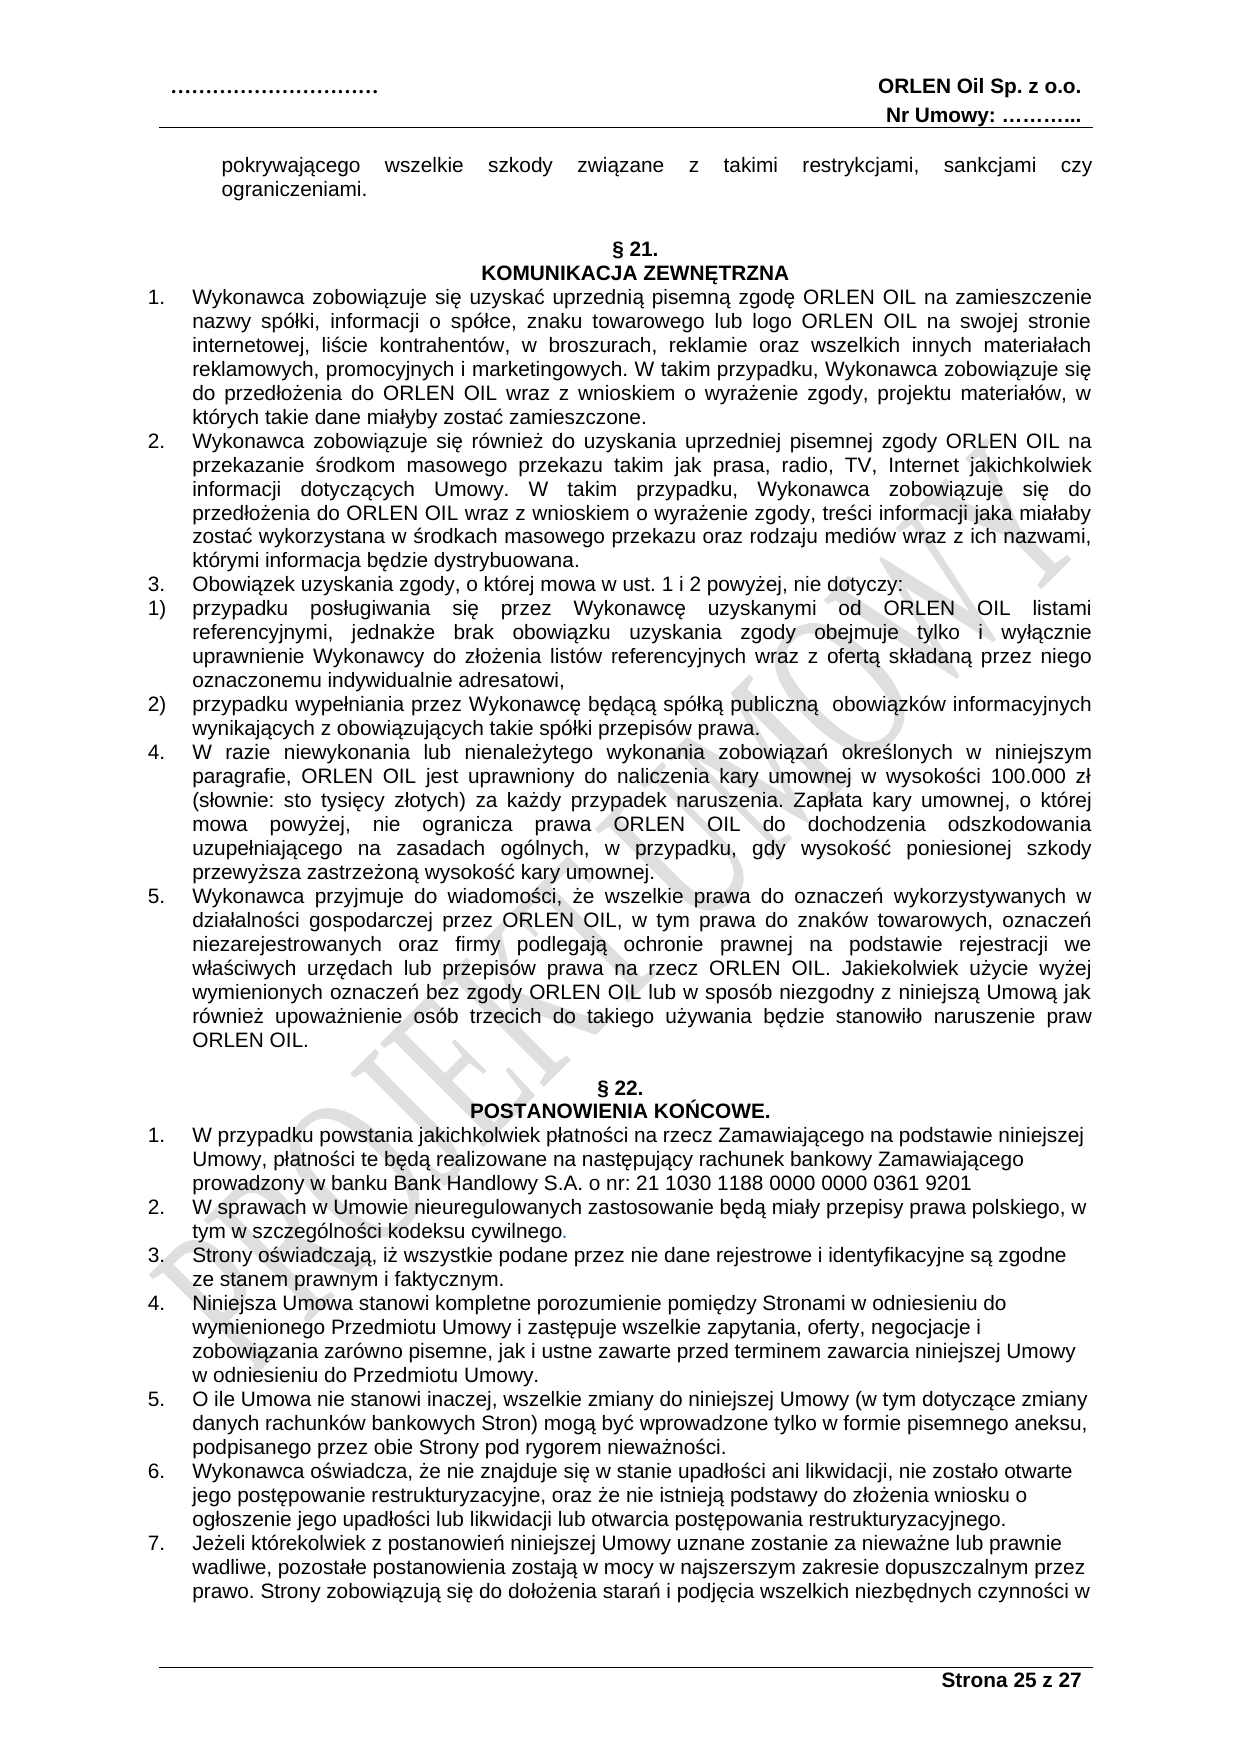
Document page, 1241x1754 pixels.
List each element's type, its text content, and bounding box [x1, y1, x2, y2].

text § 22. [148, 1075, 1093, 1099]
list Niniejsza Umowa stanowi kompletne porozumienie pomiędzy Stronami w odniesieniu do wymienionego Przedmiotu Umowy i zastępuje wszelkie zapytania, oferty, negocjacje i zobowiązania zarówno pisemne, jak i ustne zawarte przed terminem zawarcia niniejszej Umowy w odniesieniu do Przedmiotu Umowy. [148, 1291, 1093, 1387]
list KOMUNIKACJA ZEWNĘTRZNA [178, 261, 1093, 285]
list Wykonawca oświadcza, że nie znajduje się w stanie upadłości ani likwidacji, nie zostało otwarte jego postępowanie restrukturyzacyjne, oraz że nie istnieją podstawy do złożenia wniosku o ogłoszenie jego upadłości lub likwidacji lub otwarcia postępowania restrukturyzacyjnego. [148, 1459, 1093, 1531]
list Strony oświadczają, iż wszystkie podane przez nie dane rejestrowe i identyfikacyjne są zgodne ze stanem prawnym i faktycznym. [148, 1243, 1093, 1291]
list § 21. [178, 237, 1093, 261]
list przypadku wypełniania przez Wykonawcę będącą spółką publiczną obowiązków informacyjnych wynikających z obowiązujących takie spółki przepisów prawa. [148, 692, 1093, 740]
list W przypadku powstania jakichkolwiek płatności na rzecz Zamawiającego na podstawie niniejszej Umowy, płatności te będą realizowane na następujący rachunek bankowy Zamawiającego prowadzony w banku Bank Handlowy S.A. o nr: 21 1030 1188 0000 0000 0361 9201 [148, 1123, 1093, 1195]
list przypadku posługiwania się przez Wykonawcę uzyskanymi od ORLEN OIL listami referencyjnymi, jednakże brak obowiązku uzyskania zgody obejmuje tylko i wyłącznie uprawnienie Wykonawcy do złożenia listów referencyjnych wraz z ofertą składaną przez niego oznaczonemu indywidualnie adresatowi, [148, 596, 1093, 692]
list Obowiązek uzyskania zgody, o której mowa w ust. 1 i 2 powyżej, nie dotyczy: [148, 572, 1093, 596]
list Wykonawca przyjmuje do wiadomości, że wszelkie prawa do oznaczeń wykorzystywanych w działalności gospodarczej przez ORLEN OIL, w tym prawa do znaków towarowych, oznaczeń niezarejestrowanych oraz firmy podlegają ochronie prawnej na podstawie rejestracji we właściwych urzędach lub przepisów prawa na rzecz ORLEN OIL. Jakiekolwiek użycie wyżej wymienionych oznaczeń bez zgody ORLEN OIL lub w sposób niezgodny z niniejszą Umową jak również upoważnienie osób trzecich do takiego używania będzie stanowiło naruszenie praw ORLEN OIL. [148, 884, 1093, 1051]
list O ile Umowa nie stanowi inaczej, wszelkie zmiany do niniejszej Umowy (w tym dotyczące zmiany danych rachunków bankowych Stron) mogą być wprowadzone tylko w formie pisemnego aneksu, podpisanego przez obie Strony pod rygorem nieważności. [148, 1387, 1093, 1459]
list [177, 152, 1093, 200]
list W sprawach w Umowie nieuregulowanych zastosowanie będą miały przepisy prawa polskiego, w tym w szczególności kodeksu cywilnego. [148, 1195, 1093, 1243]
list Wykonawca zobowiązuje się uzyskać uprzednią pisemną zgodę ORLEN OIL na zamieszczenie nazwy spółki, informacji o spółce, znaku towarowego lub logo ORLEN OIL na swojej stronie internetowej, liście kontrahentów, w broszurach, reklamie oraz wszelkich innych materiałach reklamowych, promocyjnych i marketingowych. W takim przypadku, Wykonawca zobowiązuje się do przedłożenia do ORLEN OIL wraz z wnioskiem o wyrażenie zgody, projektu materiałów, w których takie dane miałyby zostać zamieszczone. [148, 285, 1093, 428]
subtitle POSTANOWIENIA KOŃCOWE. [148, 1099, 1093, 1123]
list Wykonawca zobowiązuje się również do uzyskania uprzedniej pisemnej zgody ORLEN OIL na przekazanie środkom masowego przekazu takim jak prasa, radio, TV, Internet jakichkolwiek informacji dotyczących Umowy. W takim przypadku, Wykonawca zobowiązuje się do przedłożenia do ORLEN OIL wraz z wnioskiem o wyrażenie zgody, treści informacji jaka miałaby zostać wykorzystana w środkach masowego przekazu oraz rodzaju mediów wraz z ich nazwami, którymi informacja będzie dystrybuowana. [148, 428, 1093, 572]
list W razie niewykonania lub nienależytego wykonania zobowiązań określonych w niniejszym paragrafie, ORLEN OIL jest uprawniony do naliczenia kary umownej w wysokości 100.000 zł (słownie: sto tysięcy złotych) za każdy przypadek naruszenia. Zapłata kary umownej, o której mowa powyżej, nie ogranicza prawa ORLEN OIL do dochodzenia odszkodowania uzupełniającego na zasadach ogólnych, w przypadku, gdy wysokość poniesionej szkody przewyższa zastrzeżoną wysokość kary umownej. [148, 740, 1093, 884]
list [148, 1531, 1093, 1602]
